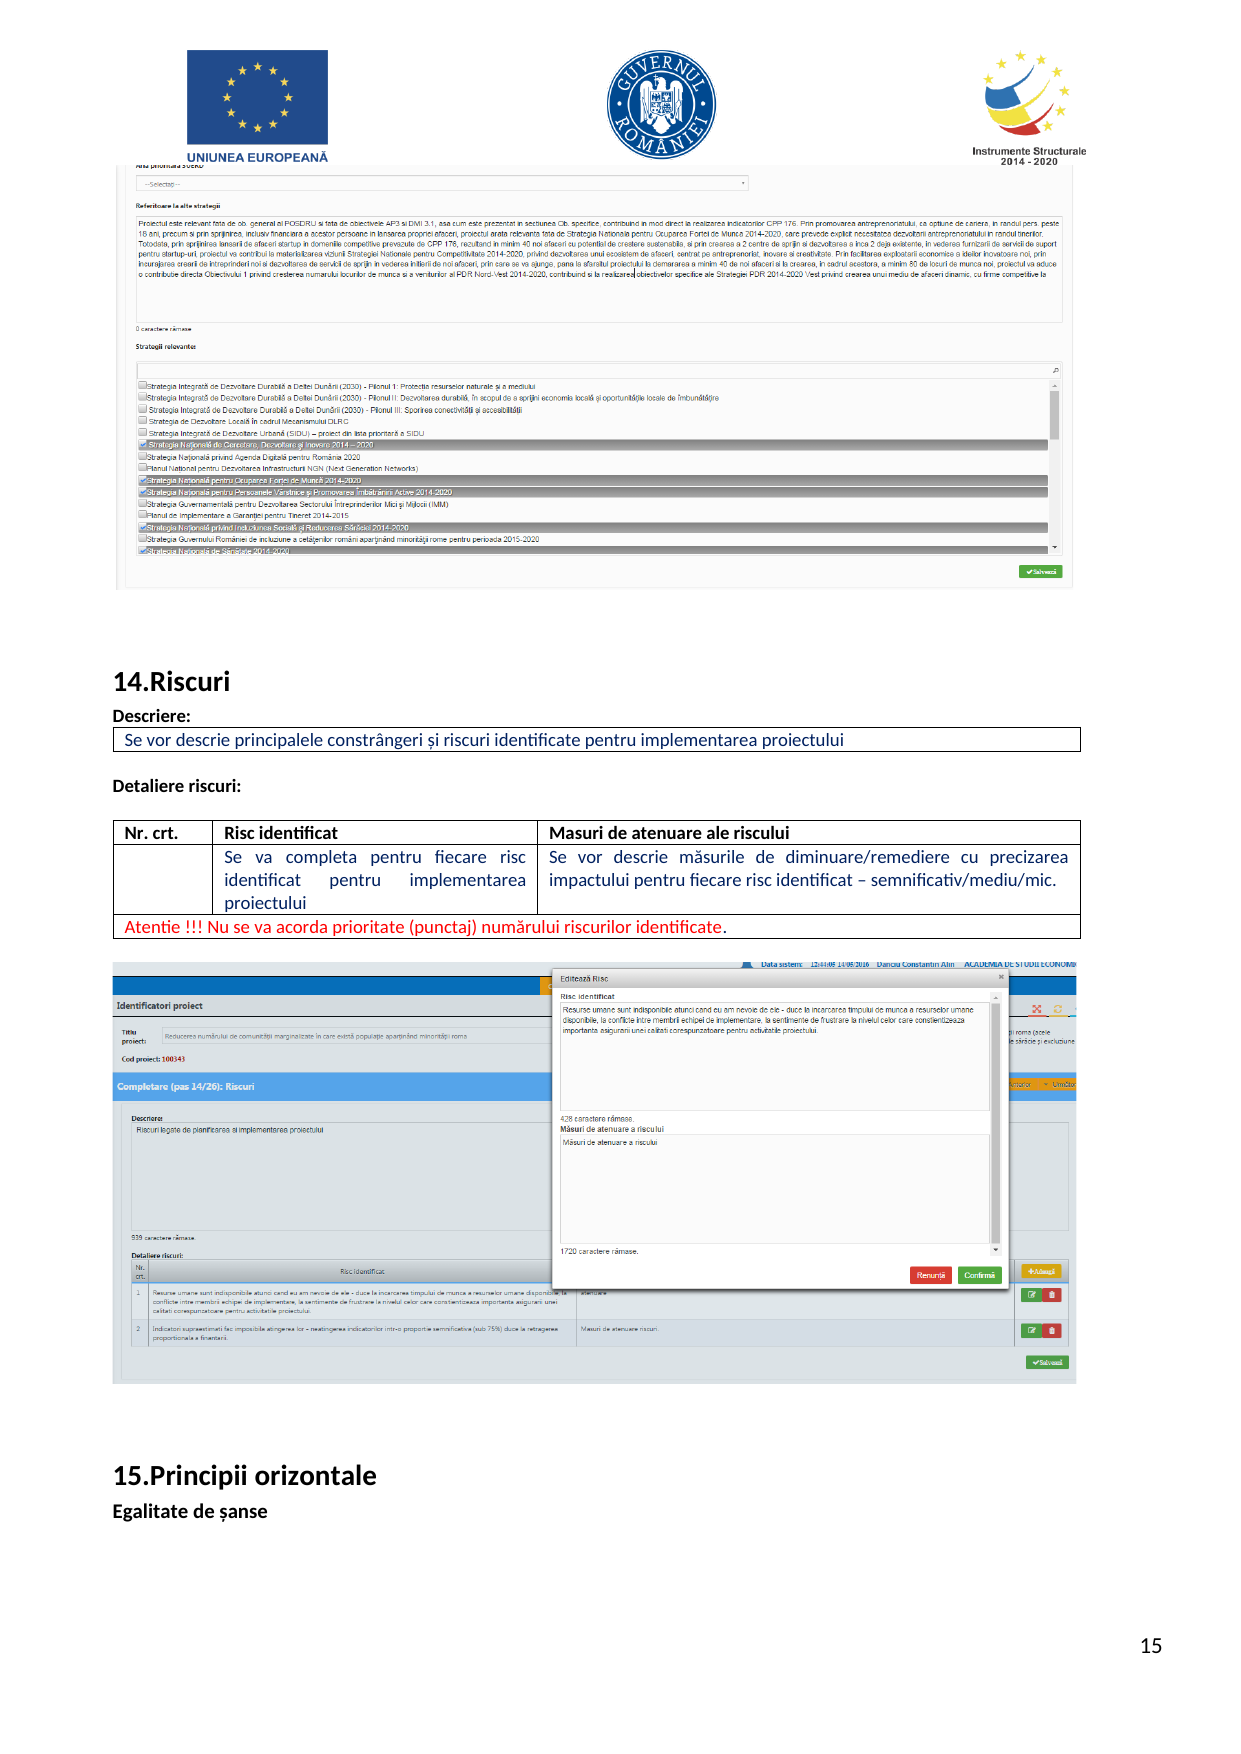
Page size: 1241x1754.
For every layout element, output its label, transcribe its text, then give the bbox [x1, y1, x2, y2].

table_cell [114, 845, 212, 914]
subtitle 15.Principii orizontale [112, 1457, 1162, 1492]
table_cell Atentie !!! Nu se va acorda prioritate (punctaj) numărului riscurilor identificate. [114, 915, 1080, 938]
picture [187, 50, 328, 162]
text Detaliere riscuri: [112, 774, 1162, 797]
table_header Se vor descrie principalele constrângeri şi riscuri identificate pentru implementarea proiectului [114, 728, 1080, 751]
table_cell Se vor descrie măsurile de diminuare/remediere cu precizarea impactului pentru fiecare risc identificat – semnificativ/mediu/mic. [538, 845, 1080, 914]
text Egalitate de șanse [112, 1498, 1162, 1523]
table_header Nr. crt. [114, 821, 212, 844]
picture [112, 50, 1086, 590]
picture [605, 48, 717, 160]
table_header Risc identificat [213, 821, 537, 844]
text Descriere: [112, 704, 1162, 727]
table_cell Se va completa pentru fiecare risc identificat pentru implementarea proiectului [213, 845, 537, 914]
subtitle 14.Riscuri [112, 663, 1162, 698]
table_header Masuri de atenuare ale riscului [538, 821, 1080, 844]
picture [112, 962, 1077, 1384]
